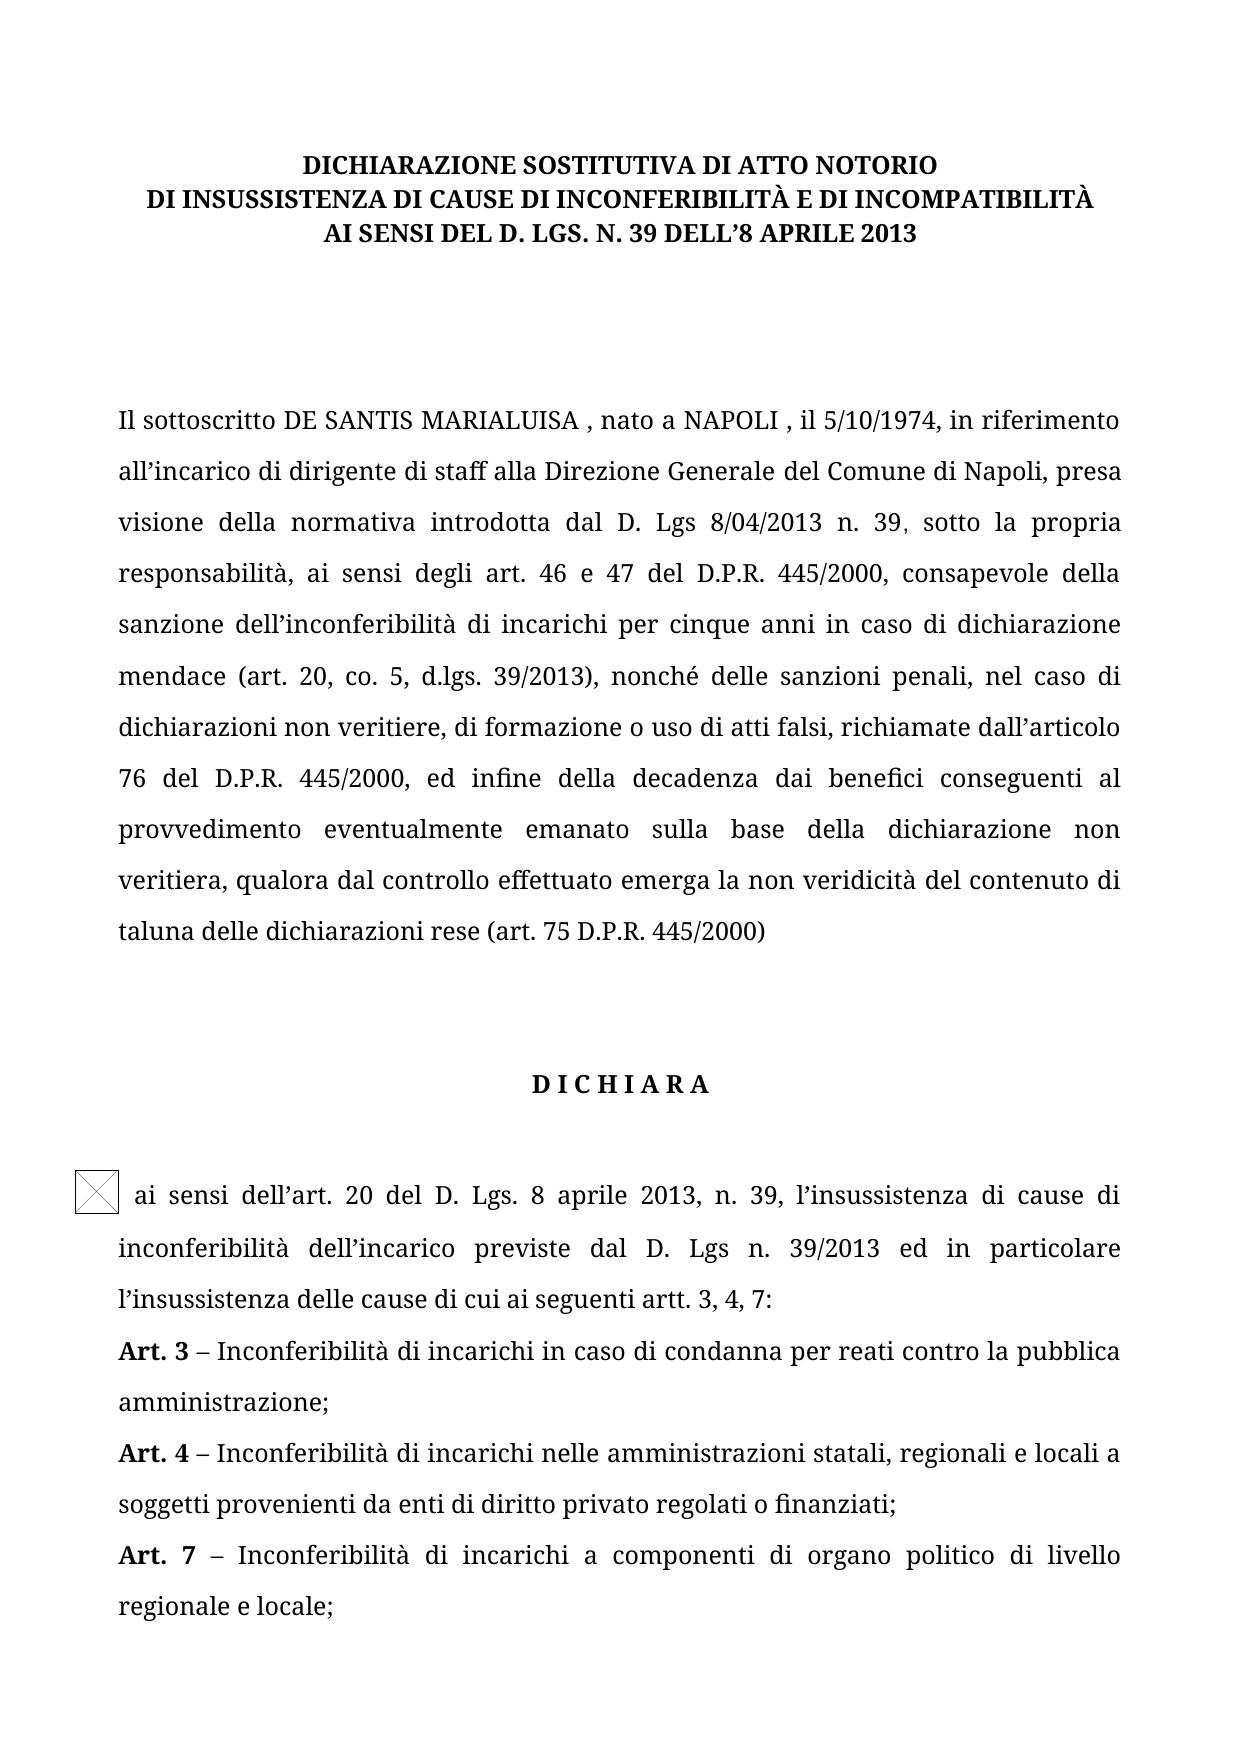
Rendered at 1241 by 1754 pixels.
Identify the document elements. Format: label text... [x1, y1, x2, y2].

text Il sottoscritto DE SANTIS MARIALUISA , nato a NAPOLI , il 5/10/1974, in riferimento all’incarico di dirigente di staff alla Direzione Generale del Comune di Napoli, presa visione della normativa introdotta dal D. Lgs 8/04/2013 n. 39, sotto la propria responsabilità, ai sensi degli art. 46 e 47 del D.P.R. 445/2000, consapevole della sanzione dell’inconferibilità di incarichi per cinque anni in caso di dichiarazione mendace (art. 20, co. 5, d.lgs. 39/2013), nonché delle sanzioni penali, nel caso di dichiarazioni non veritiere, di formazione o uso di atti falsi, richiamate dall’articolo 76 del D.P.R. 445/2000, ed infine della decadenza dai benefici conseguenti al provvedimento eventualmente emanato sulla base della dichiarazione non veritiera, qualora dal controllo effettuato emerga la non veridicità del contenuto di taluna delle dichiarazioni rese (art. 75 D.P.R. 445/2000) [118, 403, 1122, 947]
text DI INSUSSISTENZA DI CAUSE DI INCONFERIBILITÀ E DI INCOMPATIBILITÀ [118, 182, 1122, 216]
text ai sensi dell’art. 20 del D. Lgs. 8 aprile 2013, n. 39, l’insussistenza di cause di inconferibilità dell’incarico previste dal D. Lgs n. 39/2013 ed in particolare l’insussistenza delle cause di cui ai seguenti artt. 3, 4, 7: [74, 1169, 1122, 1316]
text DICHIARAZIONE SOSTITUTIVA DI ATTO NOTORIO [118, 148, 1122, 182]
text Art. 3 – Inconferibilità di incarichi in caso di condanna per reati contro la pubblica amministrazione; [118, 1333, 1122, 1418]
text Art. 7 – Inconferibilità di incarichi a componenti di organo politico di livello regionale e locale; [118, 1537, 1122, 1622]
text D I C H I A R A [118, 1067, 1122, 1101]
text Art. 4 – Inconferibilità di incarichi nelle amministrazioni statali, regionali e locali a soggetti provenienti da enti di diritto privato regolati o finanziati; [118, 1435, 1122, 1520]
text AI SENSI DEL D. LGS. N. 39 DELL’8 APRILE 2013 [118, 216, 1122, 250]
